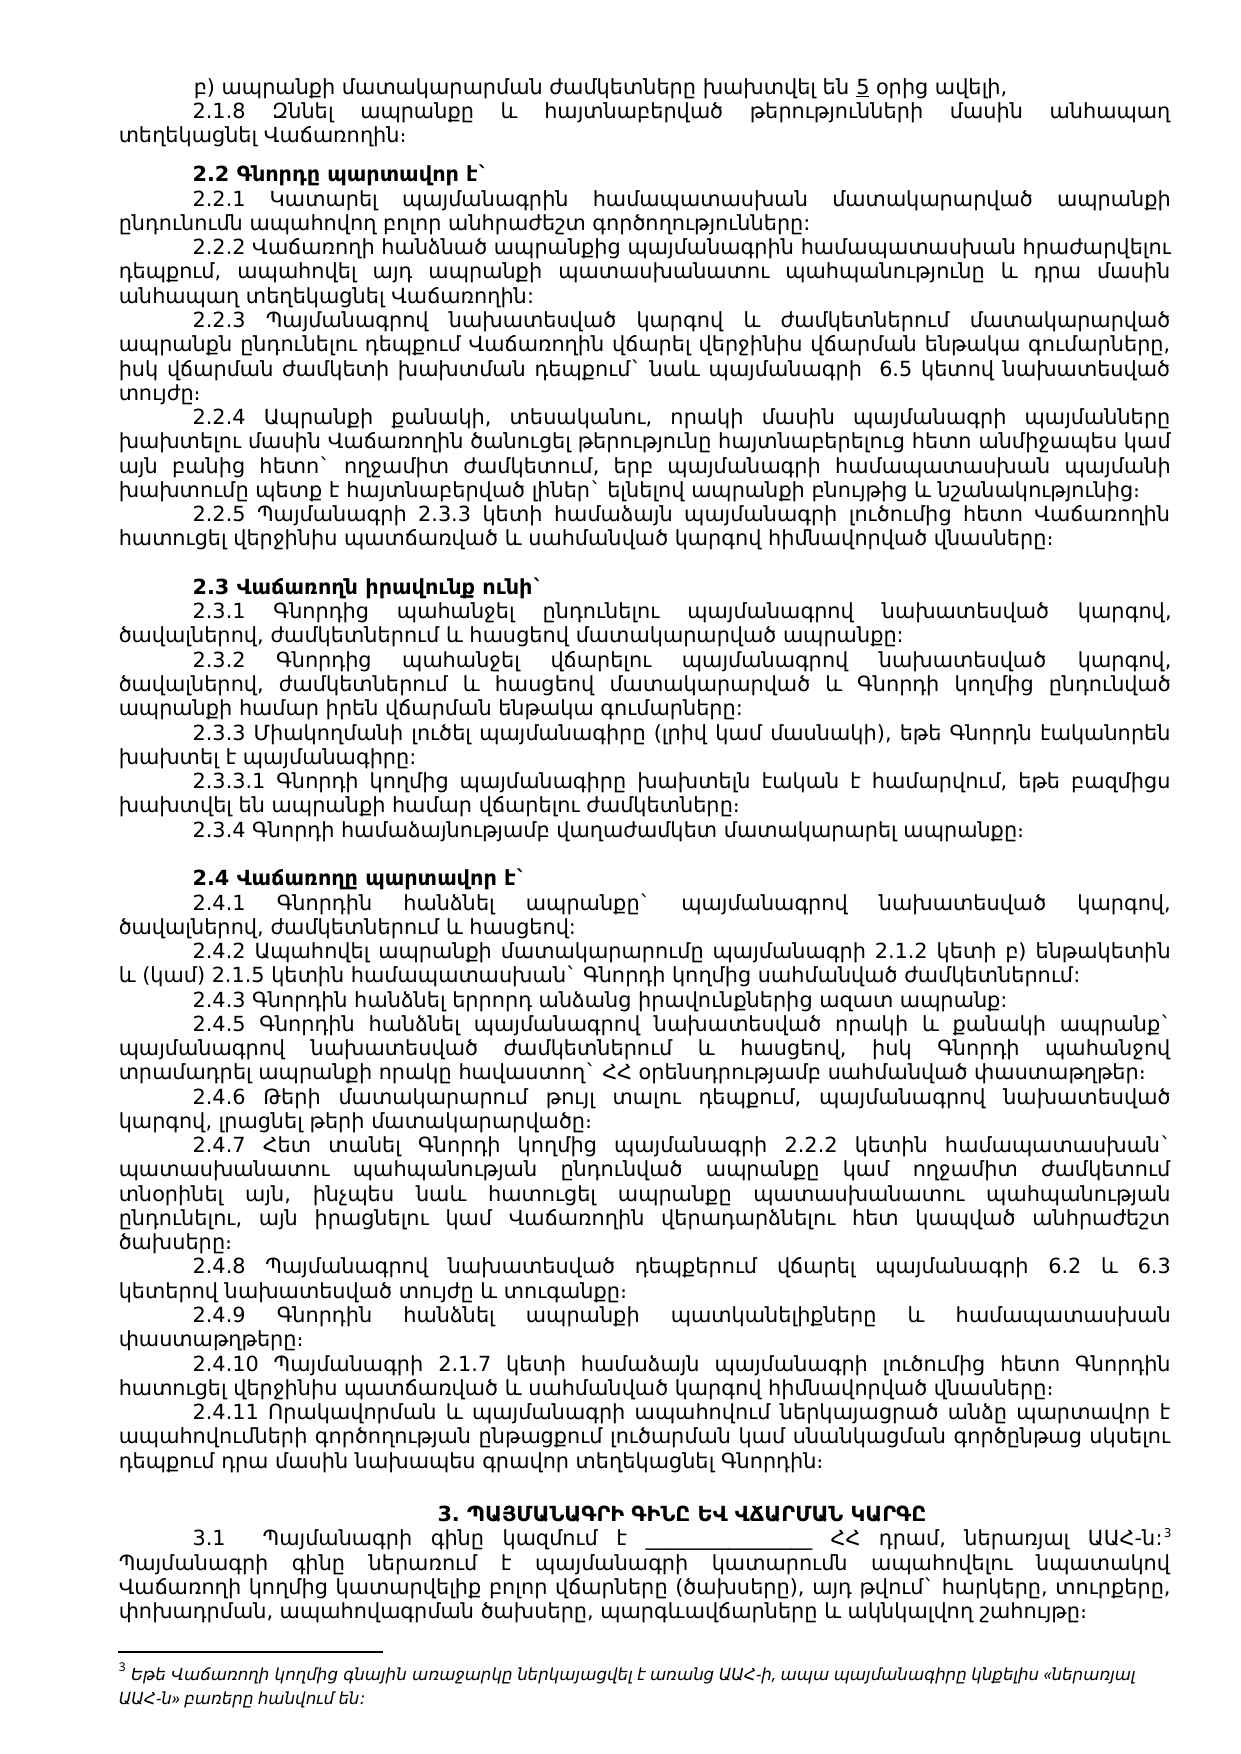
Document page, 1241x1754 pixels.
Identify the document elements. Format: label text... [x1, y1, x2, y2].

text 2.4.2 Ապահովել ապրանքի մատակարարումը պայմանագրի 2.1.2 կետի բ) ենթակետին և (կամ) 2.1.5 կետին համապատասխան` Գնորդի կողմից սահմանված ժամկետներում: [118, 939, 1171, 988]
text 2.4.3 Գնորդին հանձնել երրորդ անձանց իրավունքներից ազատ ապրանք: [118, 988, 1171, 1012]
text 3. ՊԱՅՄԱՆԱԳՐԻ ԳԻՆԸ ԵՎ ՎՃԱՐՄԱՆ ԿԱՐԳԸ [118, 1502, 1171, 1526]
text 2.2.3 Պայմանագրով նախատեսված կարգով և ժամկետներում մատակարարված ապրանքն ընդունելու դեպքում Վաճառողին վճարել վերջինիս վճարման ենթակա գումարները, իսկ վճարման ժամկետի խախտման դեպքում` նաև պայմանագրի 6.5 կետով նախատեսված տույժը։ [118, 308, 1171, 405]
text 2.4.11 Որակավորման և պայմանագրի ապահովում ներկայացրած անձը պարտավոր է ապահովումների գործողության ընթացքում լուծարման կամ սնանկացման գործընթաց սկսելու դեպքում դրա մասին նախապես գրավոր տեղեկացնել Գնորդին։ [118, 1400, 1171, 1473]
text 3.1 Պայմանագրի գինը կազմում է ________________ ՀՀ դրամ, ներառյալ ԱԱՀ-ն: Պայմանագրի գինը ներառում է պայմանագրի կատարումն ապահովելու նպատակով Վաճառողի կողմից կատարվելիք բոլոր վճարները (ծախսերը), այդ թվում` հարկերը, տուրքերը, փոխադրման, ապահովագրման ծախսերը, պարգևավճարները և ակնկալվող շահույթը։ [118, 1526, 1171, 1623]
text 2.3.4 Գնորդի համաձայնությամբ վաղաժամկետ մատակարարել ապրանքը։ [118, 818, 1171, 842]
text 2.4.5 Գնորդին հանձնել պայմանագրով նախատեսված որակի և քանակի ապրանք` պայմանագրով նախատեսված ժամկետներում և հասցեով, իսկ Գնորդի պահանջով տրամադրել ապրանքի որակը հավաստող` ՀՀ օրենսդրությամբ սահմանված փաստաթղթեր։ [118, 1012, 1171, 1085]
text 2.4.10 Պայմանագրի 2.1.7 կետի համաձայն պայմանագրի լուծումից հետո Գնորդին հատուցել վերջինիս պատճառված և սահմանված կարգով հիմնավորված վնասները։ [118, 1352, 1171, 1400]
text 2.3.3.1 Գնորդի կողմից պայմանագիրը խախտելն էական է համարվում, եթե բազմիցս խախտվել են ապրանքի համար վճարելու ժամկետները։ [118, 769, 1171, 818]
text 2.4 Վաճառողը պարտավոր է` [118, 866, 1171, 891]
text 2.3.1 Գնորդից պահանջել ընդունելու պայմանագրով նախատեսված կարգով, ծավալներով, ժամկետներում և հասցեով մատակարարված ապրանքը: [118, 599, 1171, 648]
text 2.2.2 Վաճառողի հանձնած ապրանքից պայմանագրին համապատասխան հրաժարվելու դեպքում, ապահովել այդ ապրանքի պատասխանատու պահպանությունը և դրա մասին անհապաղ տեղեկացնել Վաճառողին: [118, 235, 1171, 308]
text 2.1.8 Զննել ապրանքը և հայտնաբերված թերությունների մասին անհապաղ տեղեկացնել Վաճառողին։ [118, 99, 1171, 148]
text 2.2 Գնորդը պարտավոր է` [118, 162, 1171, 187]
text 2.2.1 Կատարել պայմանագրին համապատասխան մատակարարված ապրանքի ընդունումն ապահովող բոլոր անհրաժեշտ գործողությունները: [118, 187, 1171, 235]
text 2.2.5 Պայմանագրի 2.3.3 կետի համաձայն պայմանագրի լուծումից հետո Վաճառողին հատուցել վերջինիս պատճառված և սահմանված կարգով հիմնավորված վնասները։ [118, 502, 1171, 551]
text 2.3 Վաճառողն իրավունք ունի` [118, 575, 1171, 599]
text 2.4.1 Գնորդին հանձնել ապրանքը` պայմանագրով նախատեսված կարգով, ծավալներով, ժամկետներում և հասցեով: [118, 891, 1171, 939]
text 2.4.9 Գնորդին հանձնել ապրանքի պատկանելիքները և համապատասխան փաստաթղթերը։ [118, 1303, 1171, 1352]
text 2.4.6 Թերի մատակարարում թույլ տալու դեպքում, պայմանագրով նախատեսված կարգով, լրացնել թերի մատակարարվածը։ [118, 1085, 1171, 1133]
text բ) ապրանքի մատակարարման ժամկետները խախտվել են 5 օրից ավելի, [118, 75, 1171, 99]
text 2.4.8 Պայմանագրով նախատեսված դեպքերում վճարել պայմանագրի 6.2 և 6.3 կետերով նախատեսված տույժը և տուգանքը։ [118, 1254, 1171, 1303]
text 2.3.2 Գնորդից պահանջել վճարելու պայմանագրով նախատեսված կարգով, ծավալներով, ժամկետներում և հասցեով մատակարարված և Գնորդի կողմից ընդունված ապրանքի համար իրեն վճարման ենթակա գումարները: [118, 648, 1171, 721]
text 2.4.7 Հետ տանել Գնորդի կողմից պայմանագրի 2.2.2 կետին համապատասխան` պատասխանատու պահպանության ընդունված ապրանքը կամ ողջամիտ ժամկետում տնօրինել այն, ինչպես նաև հատուցել ապրանքը պատասխանատու պահպանության ընդունելու, այն իրացնելու կամ Վաճառողին վերադարձնելու հետ կապված անհրաժեշտ ծախսերը։ [118, 1133, 1171, 1254]
text 2.3.3 Միակողմանի լուծել պայմանագիրը (լրիվ կամ մասնակի), եթե Գնորդն էականորեն խախտել է պայմանագիրը: [118, 721, 1171, 769]
text 2.2.4 Ապրանքի քանակի, տեսականու, որակի մասին պայմանագրի պայմանները խախտելու մասին Վաճառողին ծանուցել թերությունը հայտնաբերելուց հետո անմիջապես կամ այն բանից հետո` ողջամիտ ժամկետում, երբ պայմանագրի համապատասխան պայմանի խախտումը պետք է հայտնաբերված լիներ` ելնելով ապրանքի բնույթից և նշանակությունից։ [118, 405, 1171, 502]
